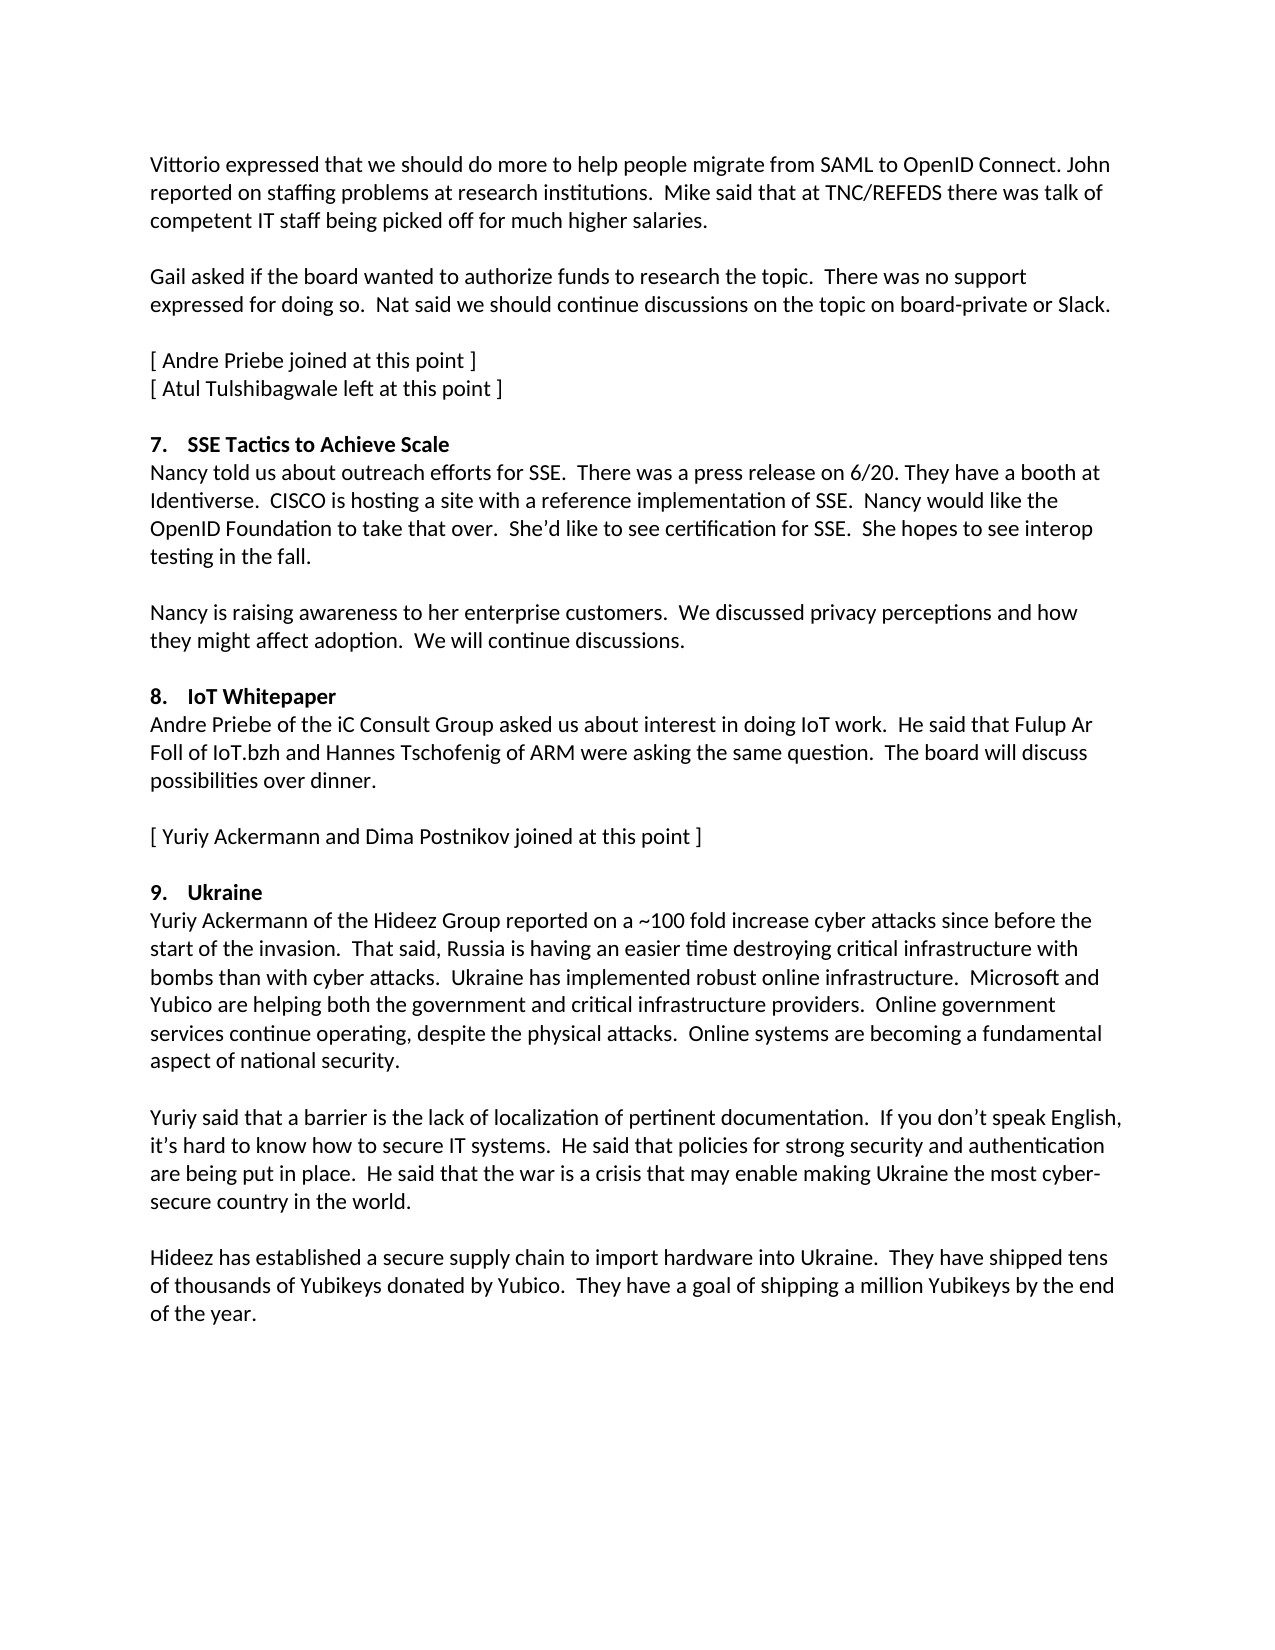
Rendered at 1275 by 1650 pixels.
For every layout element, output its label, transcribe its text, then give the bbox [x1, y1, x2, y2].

text Gail asked if the board wanted to authorize funds to research the topic. There was no support expressed for doing so. Nat said we should continue discussions on the topic on board-private or Slack. [150, 262, 1125, 318]
text Yuriy Ackermann of the Hideez Group reported on a ~100 fold increase cyber attacks since before the start of the invasion. That said, Russia is having an easier time destroying critical infrastructure with bombs than with cyber attacks. Ukraine has implemented robust online infrastructure. Microsoft and Yubico are helping both the government and critical infrastructure providers. Online government services continue operating, despite the physical attacks. Online systems are becoming a fundamental aspect of national security. [150, 907, 1125, 1075]
list Ukraine [150, 878, 1125, 907]
text [ Atul Tulshibagwale left at this point ] [150, 374, 1125, 402]
text [ Andre Priebe joined at this point ] [150, 346, 1125, 374]
text Vittorio expressed that we should do more to help people migrate from SAML to OpenID Connect. John reported on staffing problems at research institutions. Mike said that at TNC/REFEDS there was talk of competent IT staff being picked off for much higher salaries. [150, 150, 1125, 234]
text Nancy told us about outreach efforts for SSE. There was a press release on 6/20. They have a booth at Identiverse. CISCO is hosting a site with a reference implementation of SSE. Nancy would like the OpenID Foundation to take that over. She’d like to see certification for SSE. She hopes to see interop testing in the fall. [150, 458, 1125, 570]
text Hideez has established a secure supply chain to import hardware into Ukraine. They have shipped tens of thousands of Yubikeys donated by Yubico. They have a goal of shipping a million Yubikeys by the end of the year. [150, 1243, 1125, 1327]
text Nancy is raising awareness to her enterprise customers. We discussed privacy perceptions and how they might affect adoption. We will continue discussions. [150, 598, 1125, 654]
list IoT Whitepaper [150, 682, 1125, 710]
list SSE Tactics to Achieve Scale [150, 430, 1125, 458]
text Yuriy said that a barrier is the lack of localization of pertinent documentation. If you don’t speak English, it’s hard to know how to secure IT systems. He said that policies for strong security and authentication are being put in place. He said that the war is a crisis that may enable making Ukraine the most cyber-secure country in the world. [150, 1103, 1125, 1215]
text [ Yuriy Ackermann and Dima Postnikov joined at this point ] [150, 822, 1125, 851]
text Andre Priebe of the iC Consult Group asked us about interest in doing IoT work. He said that Fulup Ar Foll of IoT.bzh and Hannes Tschofenig of ARM were asking the same question. The board will discuss possibilities over dinner. [150, 710, 1125, 794]
